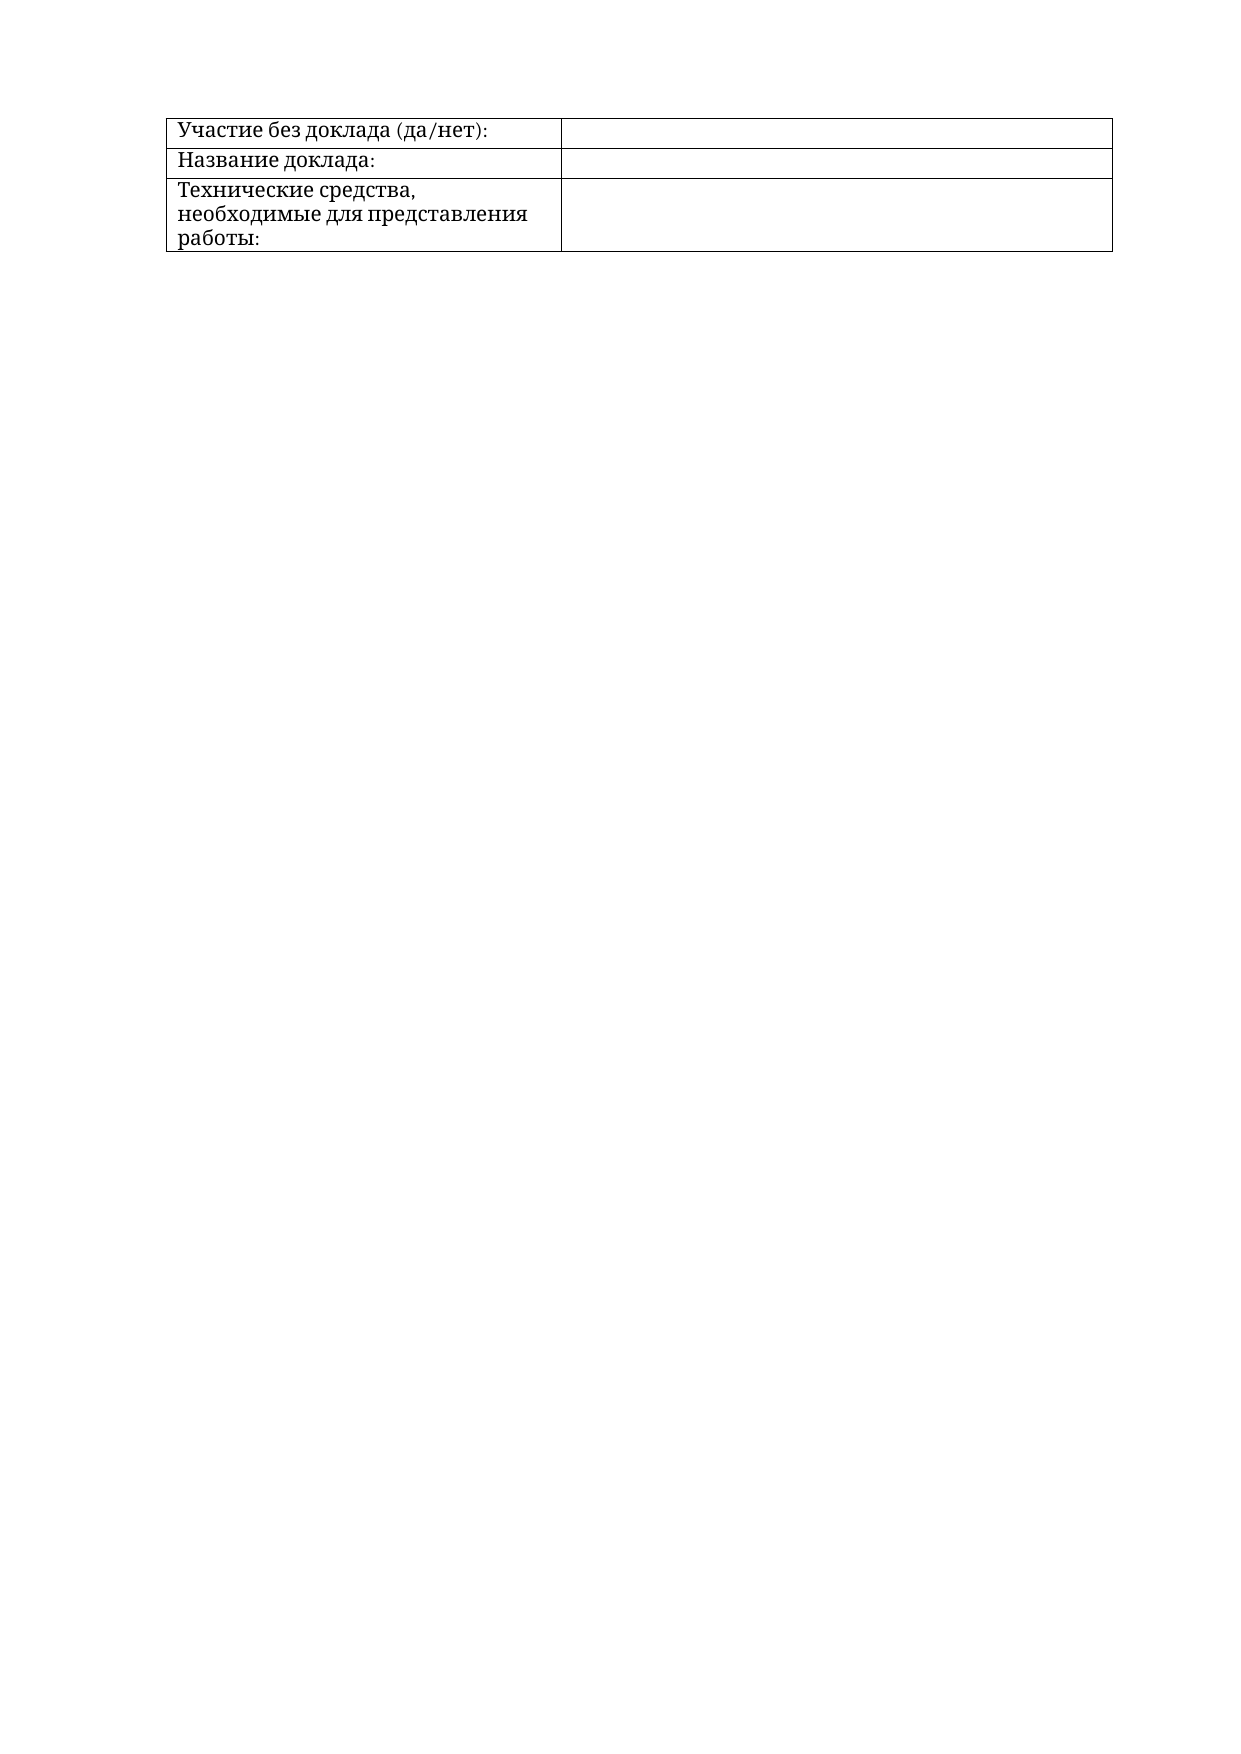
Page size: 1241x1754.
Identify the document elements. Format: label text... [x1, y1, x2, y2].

table_cell [562, 179, 1112, 251]
table_cell Технические средства, необходимые для представления работы: [167, 179, 561, 251]
table_cell Участие без доклада (да/нет): [167, 119, 561, 148]
table_cell Название доклада: [167, 149, 561, 178]
table_cell [562, 149, 1112, 178]
table_cell [562, 119, 1112, 148]
